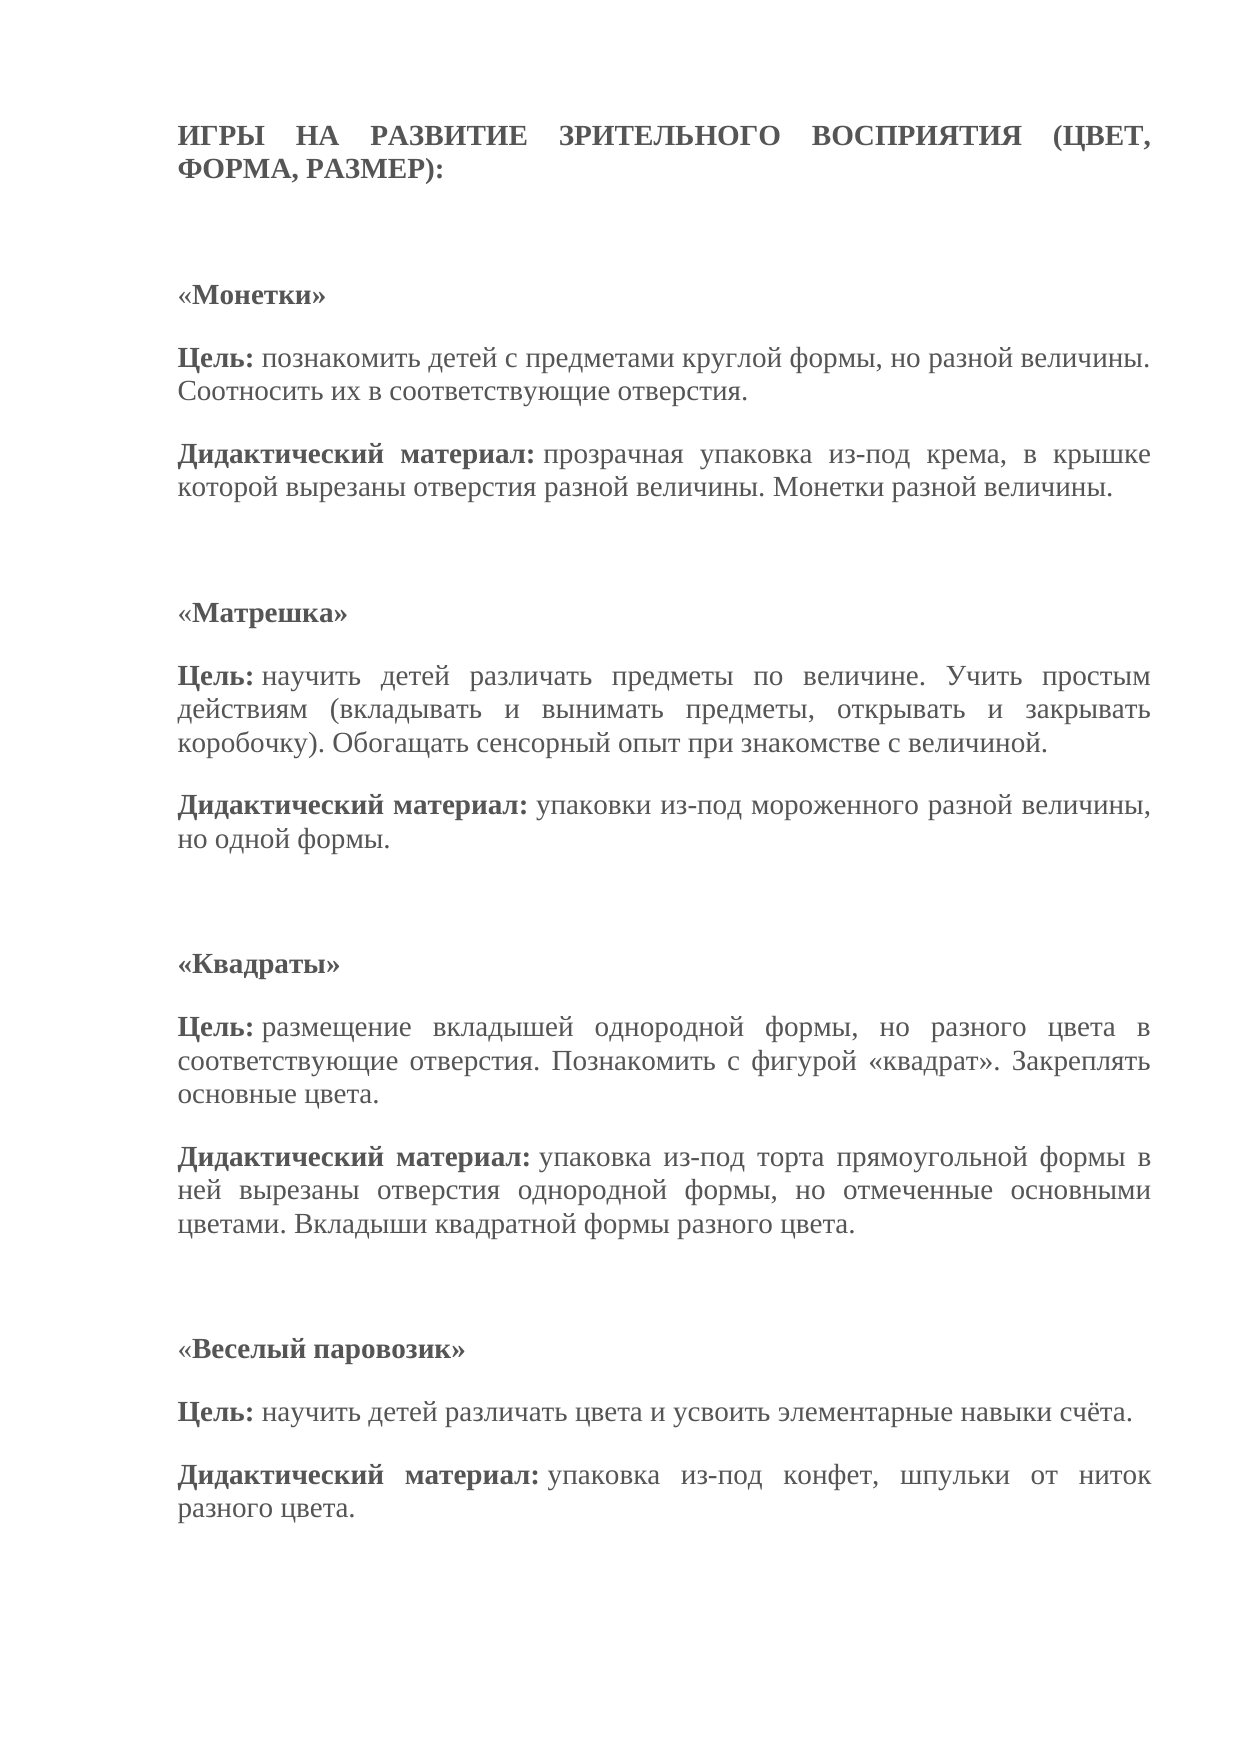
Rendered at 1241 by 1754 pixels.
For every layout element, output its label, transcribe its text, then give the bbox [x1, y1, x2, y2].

text Цель: размещение вкладышей однородной формы, но разного цвета в соответствующие отверстия. Познакомить с фигурой «квадрат». Закреплять основные цвета. [177, 1009, 1152, 1110]
text Цель: научить детей различать цвета и усвоить элементарные навыки счёта. [177, 1394, 1152, 1428]
text Дидактический материал: прозрачная упаковка из-под крема, в крышке которой вырезаны отверстия разной величины. Монетки разной величины. [177, 436, 1152, 503]
text Дидактический материал: упаковки из-под мороженного разной величины, но одной формы. [177, 787, 1152, 854]
text Дидактический материал: упаковка из-под торта прямоугольной формы в ней вырезаны отверстия однородной формы, но отмеченные основными цветами. Вкладыши квадратной формы разного цвета. [177, 1139, 1152, 1239]
text Цель: научить детей различать предметы по величине. Учить простым действиям (вкладывать и вынимать предметы, открывать и закрывать коробочку). Обогащать сенсорный опыт при знакомстве с величиной. [177, 658, 1152, 758]
text «Матрешка» [177, 595, 1152, 628]
text «Квадраты» [177, 946, 1152, 980]
text «Веселый паровозик» [177, 1331, 1152, 1365]
text Дидактический материал: упаковка из-под конфет, шпульки от ниток разного цвета. [177, 1457, 1152, 1524]
text ИГРЫ НА РАЗВИТИЕ ЗРИТЕЛЬНОГО ВОСПРИЯТИЯ (ЦВЕТ, ФОРМА, РАЗМЕР): [177, 118, 1152, 185]
text «Монетки» [177, 277, 1152, 311]
text Цель: познакомить детей с предметами круглой формы, но разной величины. Соотносить их в соответствующие отверстия. [177, 340, 1152, 407]
